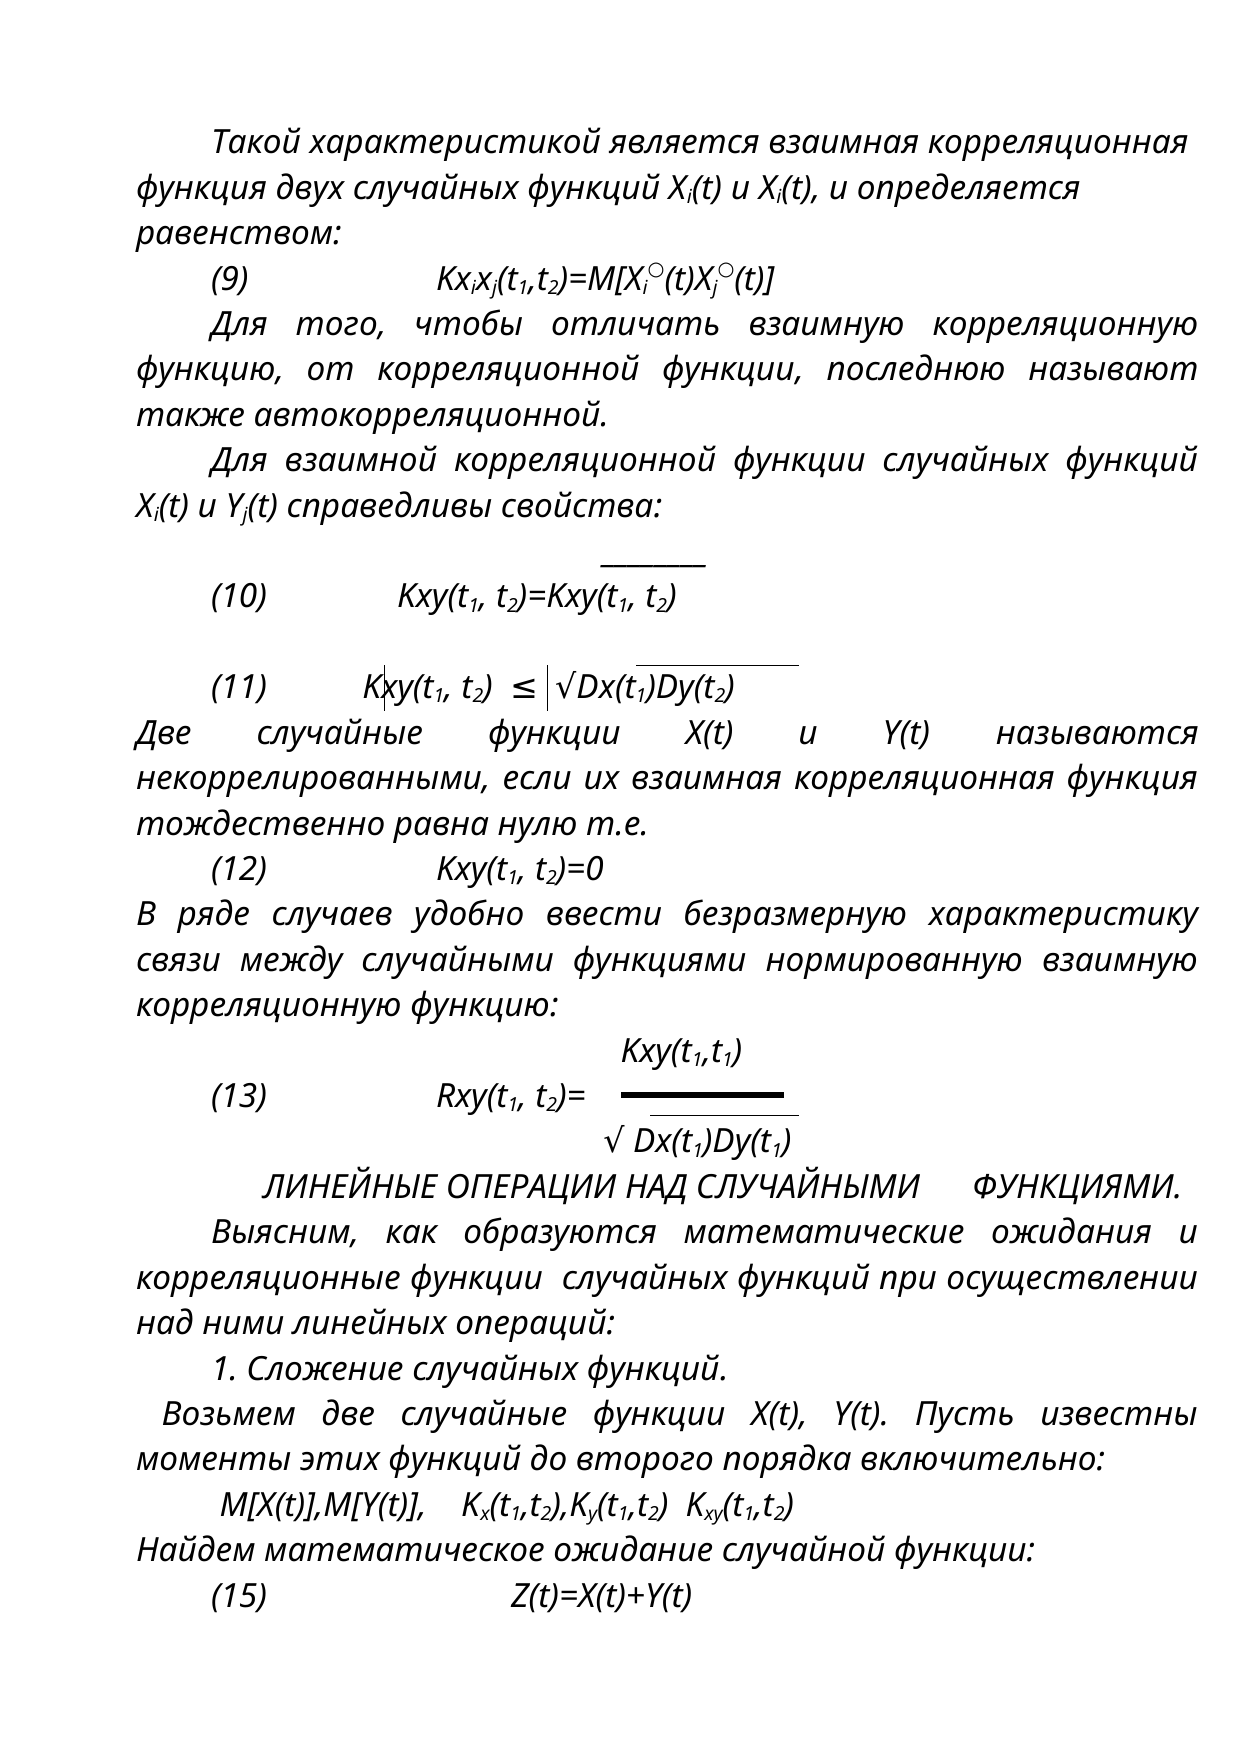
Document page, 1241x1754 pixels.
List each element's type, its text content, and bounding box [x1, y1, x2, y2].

text ЛИНЕЙНЫЕ ОПЕРАЦИИ НАД СЛУЧАЙНЫМИ ФУНКЦИЯМИ. [136, 1163, 1199, 1208]
text (9) Kxixj(t1,t2)=M[Xi○(t)Xj○(t)] [136, 254, 1199, 300]
text Для того, чтобы отличать взаимную корреляционную функцию, от корреляционной функции, последнюю называют также автокорреляционной. [136, 300, 1199, 436]
text Для взаимной корреляционной функции случайных функций Хi(t) и Yj(t) справедливы свойства: [136, 436, 1199, 527]
text ________ [136, 527, 1199, 572]
text В ряде случаев удобно ввести безразмерную характеристику связи между случайными функциями нормированную взаимную корреляционную функцию: [136, 890, 1199, 1026]
text Возьмем две случайные функции X(t), Y(t). Пусть известны моменты этих функций до второго порядка включительно: [136, 1390, 1199, 1481]
text (10) Kxy(t1, t2)=Kxy(t1, t2) [136, 572, 1199, 618]
text (11) Kxy(t1, t2) ≤ √Dx(t1)Dy(t2) [136, 663, 1199, 708]
text (12) Kxy(t1, t2)=0 [211, 845, 1199, 890]
text Выясним, как образуются математические ожидания и корреляционные функции случайных функций при осуществлении над ними линейных операций: [136, 1208, 1199, 1344]
text Две случайные функции Х(t) и Y(t) называются некоррелированными, если их взаимная корреляционная функция тождественно равна нулю т.е. [136, 708, 1199, 845]
text M[X(t)],M[Y(t)], Kx(t1,t2),Ky(t1,t2) Kxy(t1,t2) [136, 1481, 1199, 1526]
text (13) Rxy(t1, t2)= [136, 1072, 1199, 1117]
text (15) Z(t)=X(t)+Y(t) [136, 1571, 1199, 1617]
text Kxy(t1,t1) [136, 1026, 1199, 1072]
text Такой характеристикой является взаимная корреляционная функция двух случайных функций Xi(t) и Xi(t), и определяется равенством: [136, 118, 1199, 254]
text √ Dx(t1)Dy(t1) [136, 1117, 1199, 1163]
text 1. Сложение случайных функций. [136, 1344, 1199, 1390]
text Найдем математическое ожидание случайной функции: [136, 1526, 1199, 1571]
